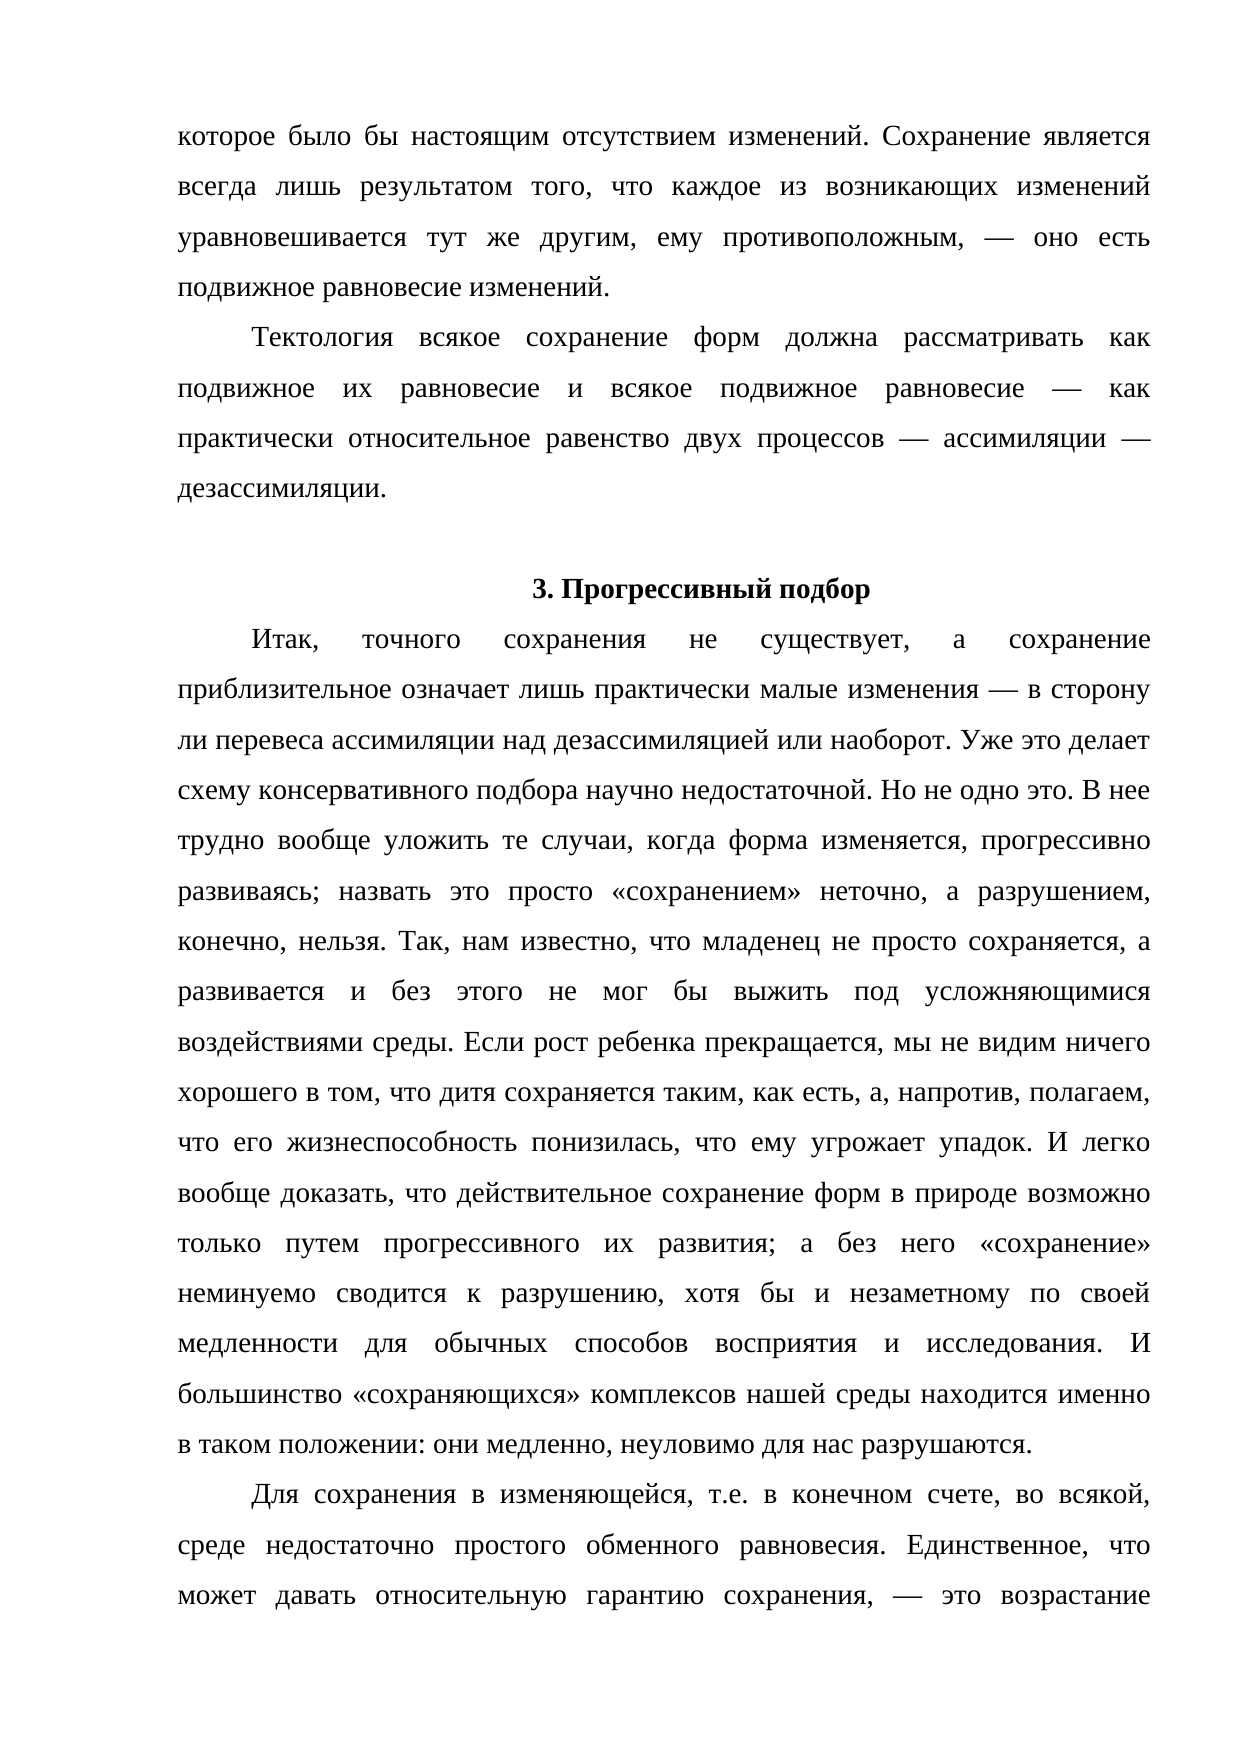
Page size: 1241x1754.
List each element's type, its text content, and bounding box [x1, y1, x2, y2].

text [177, 118, 1152, 303]
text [177, 1477, 1152, 1611]
text Итак, точного сохранения не существует, а сохранение приблизительное означает лишь практически малые изменения — в сторону ли перевеса ассимиляции над дезассимиляцией или наоборот. Уже это делает схему консервативного подбора научно недостаточной. Но не одно это. В нее трудно вообще уложить те случаи, когда форма изменяется, прогрессивно развиваясь; назвать это просто «сохранением» неточно, а разрушением, конечно, нельзя. Так, нам известно, что младенец не просто сохраняется, а развивается и без этого не мог бы выжить под усложняющимися воздействиями среды. Если рост ребенка прекращается, мы не видим ничего хорошего в том, что дитя сохраняется таким, как есть, а, напротив, полагаем, что его жизнеспособность понизилась, что ему угрожает упадок. И легко вообще доказать, что действительное сохранение форм в природе возможно только путем прогрессивного их развития; а без него «сохранение» неминуемо сводится к разрушению, хотя бы и незаметному по своей медленности для обычных способов восприятия и исследования. И большинство «сохраняющихся» комплексов нашей среды находится именно в таком положении: они медленно, неуловимо для нас разрушаются. [177, 621, 1152, 1460]
text Тектология всякое сохранение форм должна рассматривать как подвижное их равновесие и всякое подвижное равновесие — как практически относительное равенство двух процессов — ассимиляции — дезассимиляции. [177, 319, 1152, 504]
text 3. Прогрессивный подбор [177, 571, 1152, 604]
